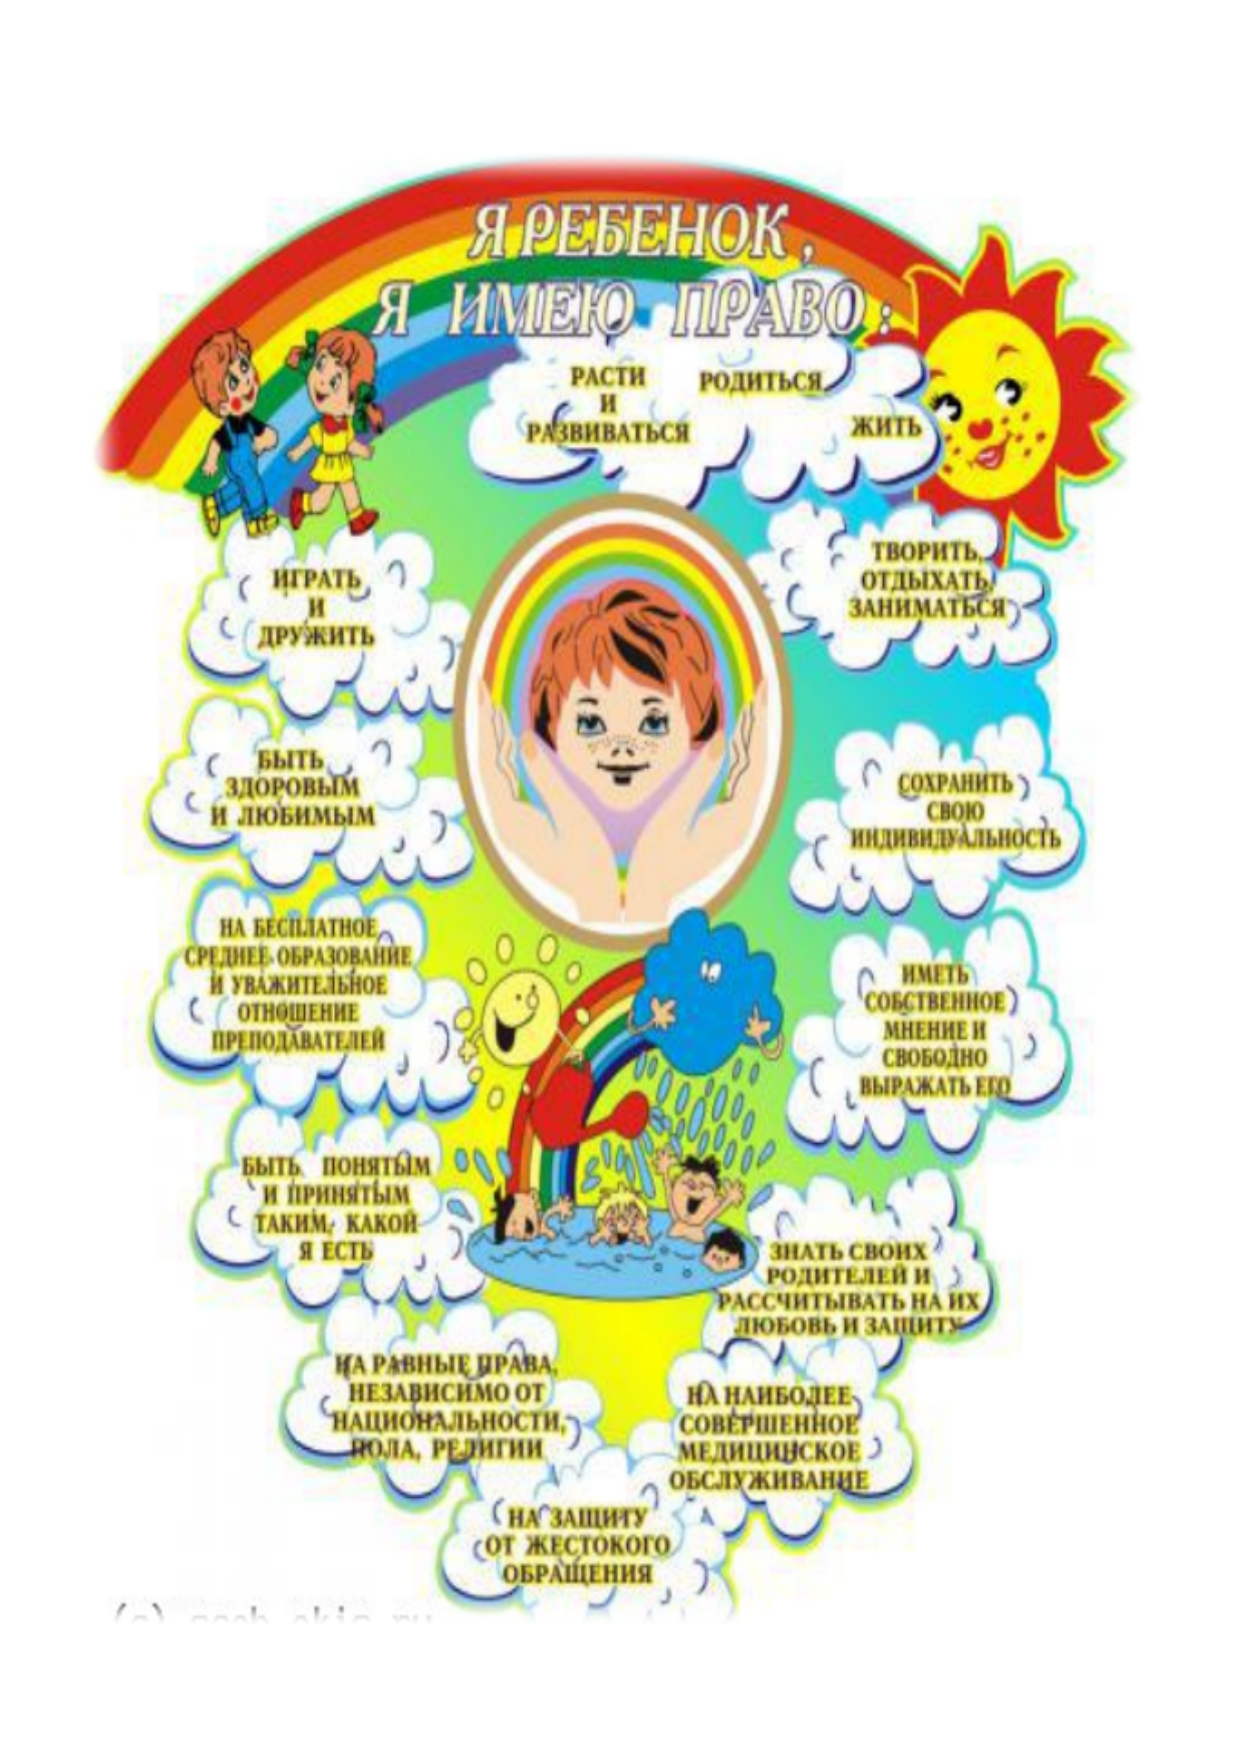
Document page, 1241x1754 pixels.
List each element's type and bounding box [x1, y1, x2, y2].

picture [118, 180, 1117, 1595]
